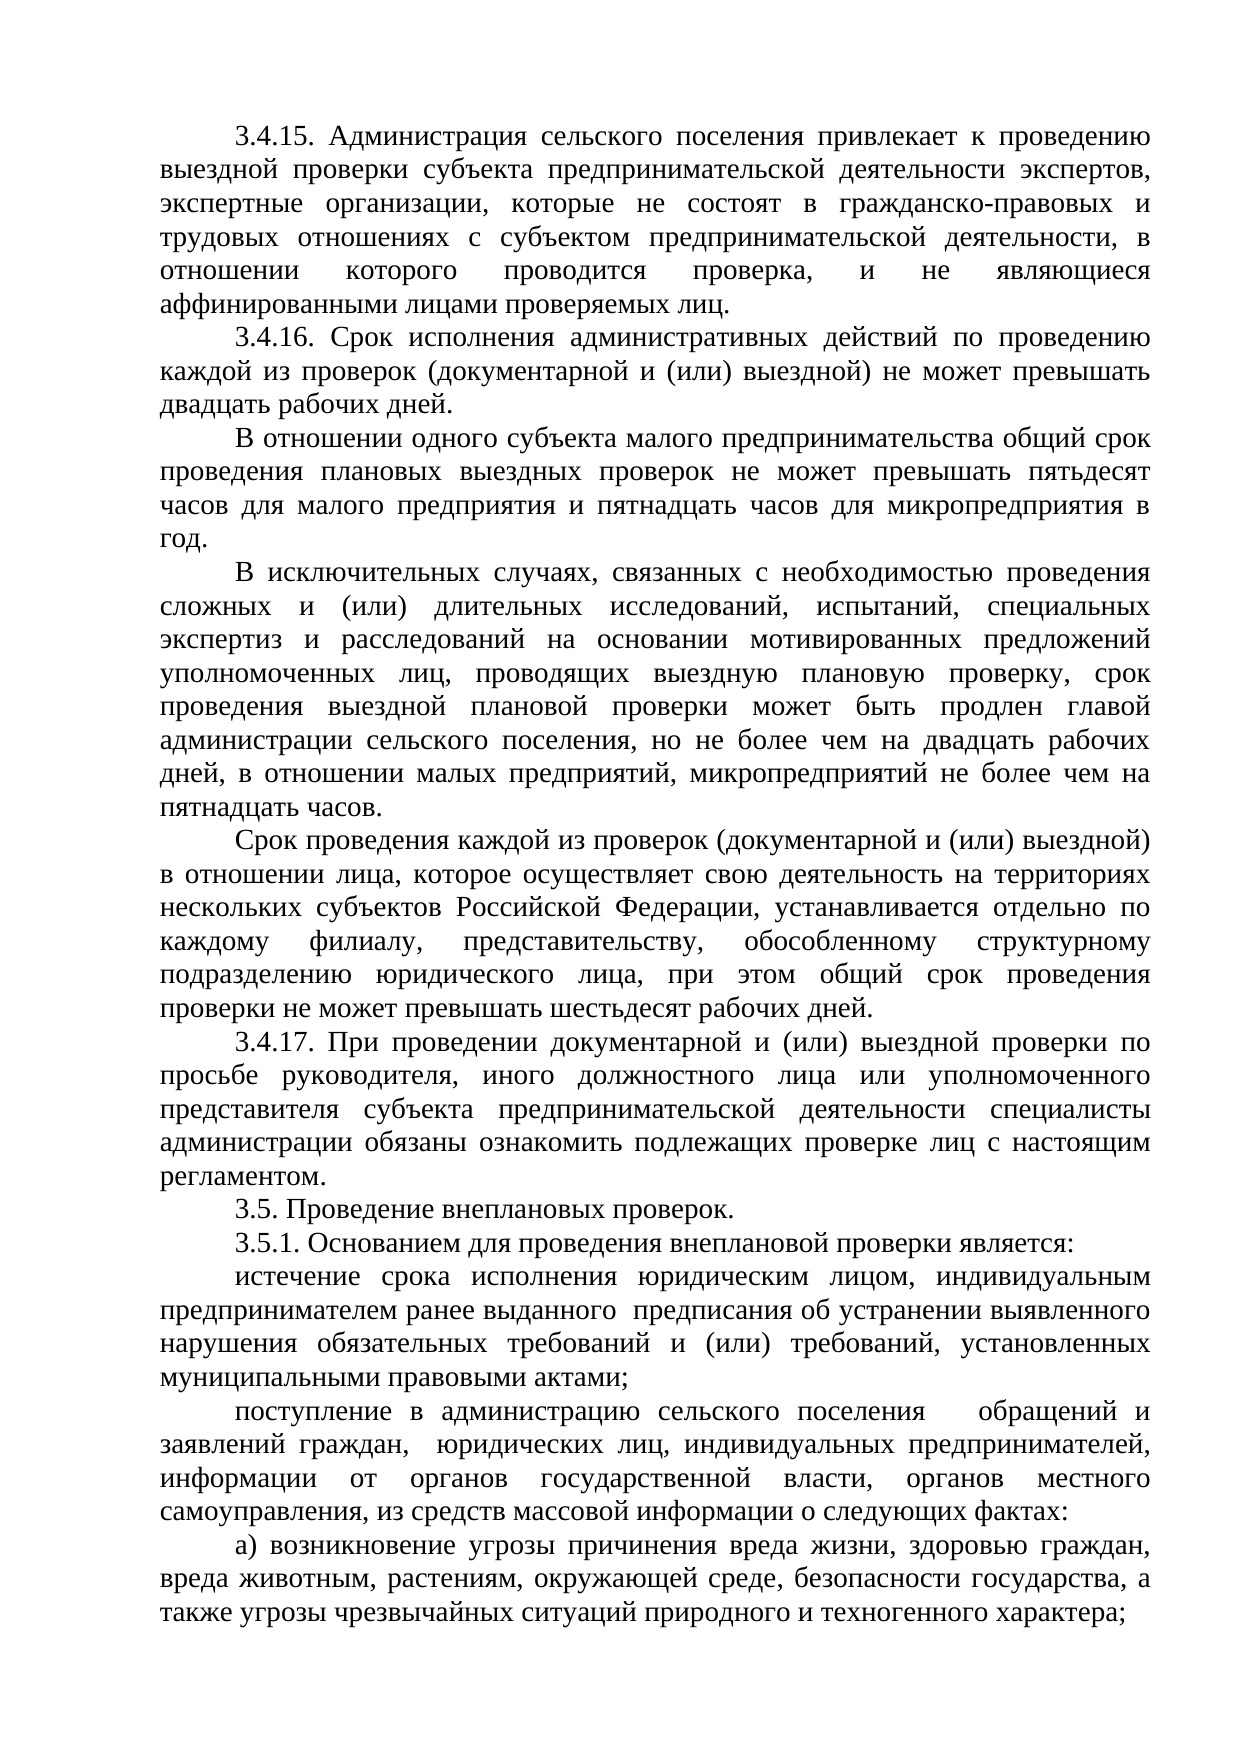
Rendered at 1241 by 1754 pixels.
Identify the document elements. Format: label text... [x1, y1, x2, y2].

text 3.4.15. Администрация сельского поселения привлекает к проведению выездной проверки субъекта предпринимательской деятельности экспертов, экспертные организации, которые не состоят в гражданско-правовых и трудовых отношениях с субъектом предпринимательской деятельности, в отношении которого проводится проверка, и не являющиеся аффинированными лицами проверяемых лиц. [159, 118, 1152, 319]
text 3.5. Проведение внеплановых проверок. [159, 1191, 1152, 1225]
text истечение срока исполнения юридическим лицом, индивидуальным предпринимателем ранее выданного предписания об устранении выявленного нарушения обязательных требований и (или) требований, установленных муниципальными правовыми актами; [159, 1258, 1152, 1393]
text Срок проведения каждой из проверок (документарной и (или) выездной) в отношении лица, которое осуществляет свою деятельность на территориях нескольких субъектов Российской Федерации, устанавливается отдельно по каждому филиалу, представительству, обособленному структурному подразделению юридического лица, при этом общий срок проведения проверки не может превышать шестьдесят рабочих дней. [159, 822, 1152, 1024]
text 3.4.16. Срок исполнения административных действий по проведению каждой из проверок (документарной и (или) выездной) не может превышать двадцать рабочих дней. [159, 319, 1152, 420]
text 3.5.1. Основанием для проведения внеплановой проверки является: [159, 1225, 1152, 1258]
text а) возникновение угрозы причинения вреда жизни, здоровью граждан, вреда животным, растениям, окружающей среде, безопасности государства, а также угрозы чрезвычайных ситуаций природного и техногенного характера; [159, 1527, 1152, 1627]
text В исключительных случаях, связанных с необходимостью проведения сложных и (или) длительных исследований, испытаний, специальных экспертиз и расследований на основании мотивированных предложений уполномоченных лиц, проводящих выездную плановую проверку, срок проведения выездной плановой проверки может быть продлен главой администрации сельского поселения, но не более чем на двадцать рабочих дней, в отношении малых предприятий, микропредприятий не более чем на пятнадцать часов. [159, 554, 1152, 822]
text 3.4.17. При проведении документарной и (или) выездной проверки по просьбе руководителя, иного должностного лица или уполномоченного представителя субъекта предпринимательской деятельности специалисты администрации обязаны ознакомить подлежащих проверке лиц с настоящим регламентом. [159, 1024, 1152, 1191]
text поступление в администрацию сельского поселения обращений и заявлений граждан, юридических лиц, индивидуальных предпринимателей, информации от органов государственной власти, органов местного самоуправления, из средств массовой информации о следующих фактах: [159, 1393, 1152, 1527]
text В отношении одного субъекта малого предпринимательства общий срок проведения плановых выездных проверок не может превышать пятьдесят часов для малого предприятия и пятнадцать часов для микропредприятия в год. [159, 420, 1152, 554]
